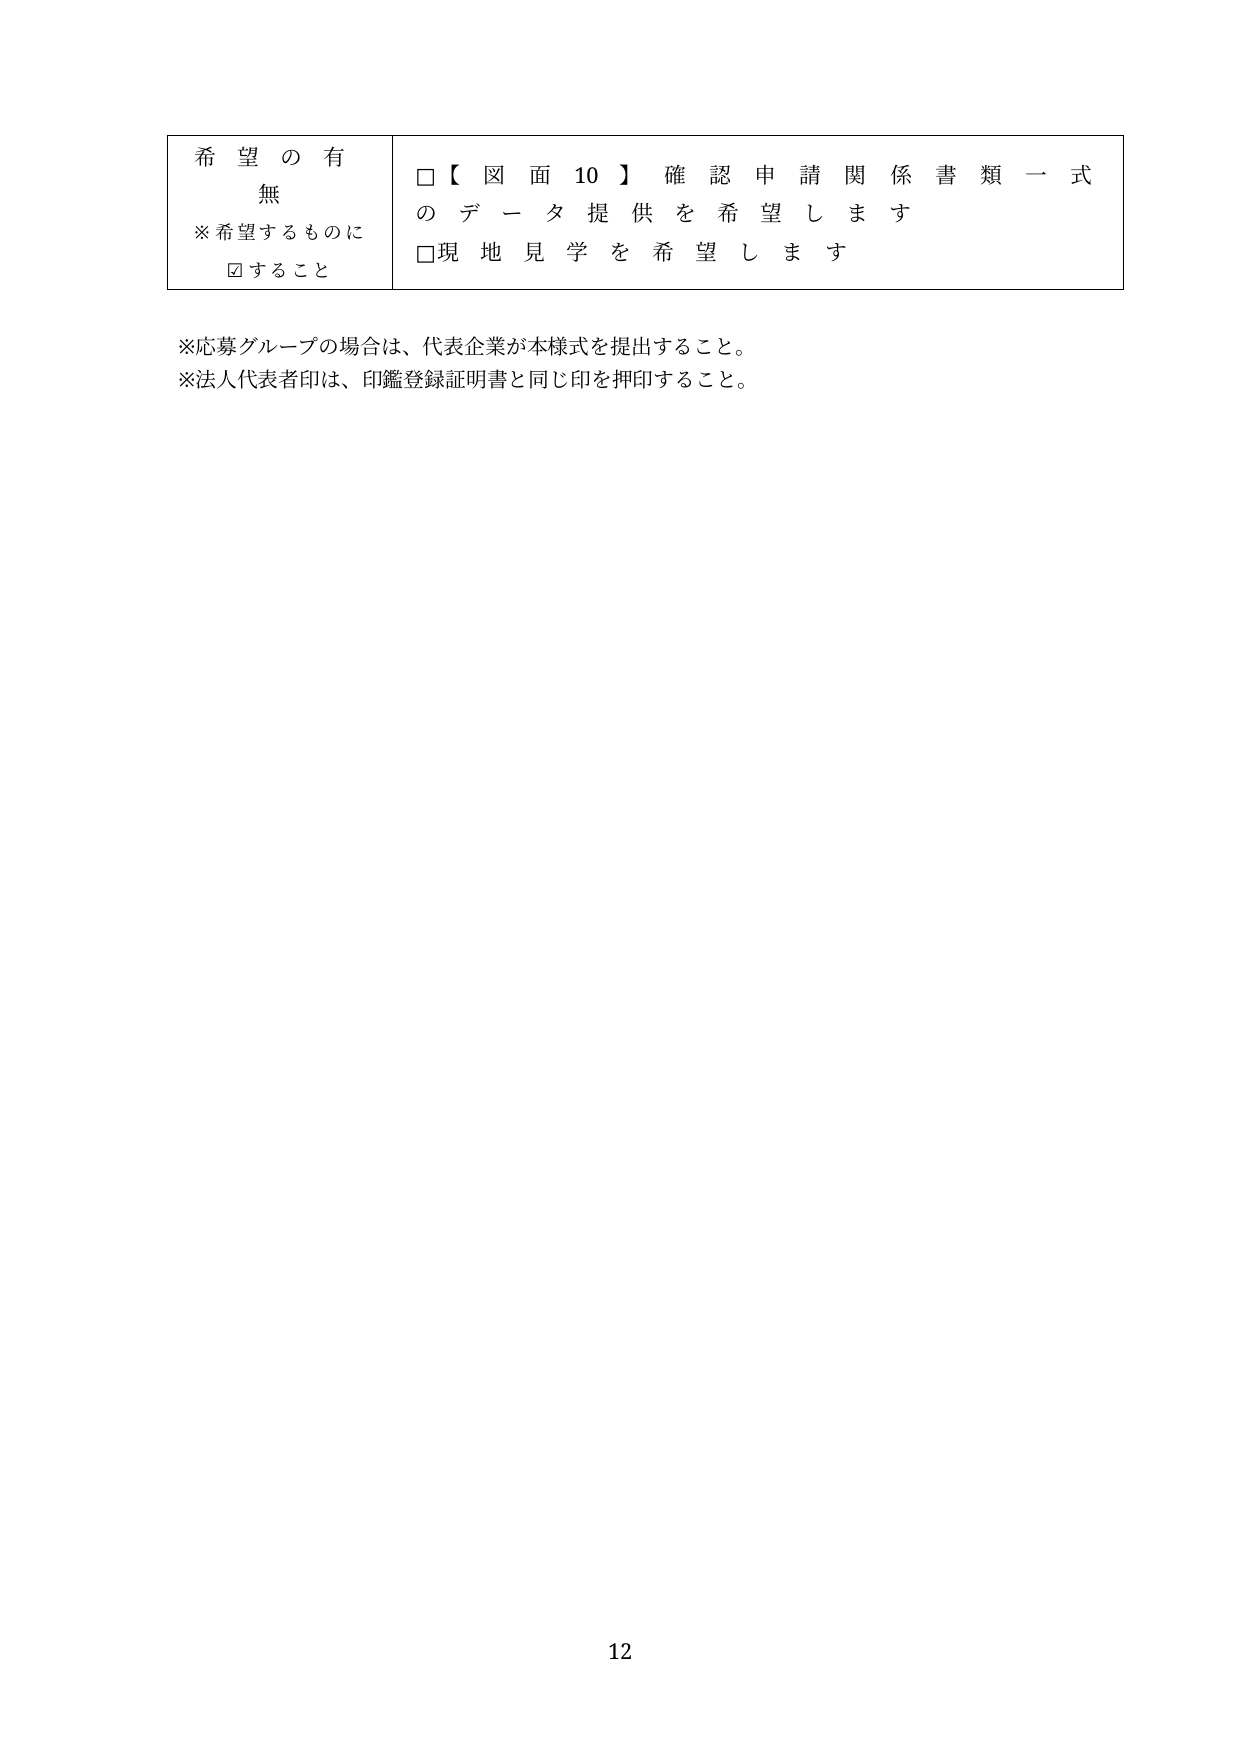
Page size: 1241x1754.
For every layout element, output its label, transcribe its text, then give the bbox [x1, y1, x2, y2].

table_cell □【図面10】確認申請関係書類一式のデータ提供を希望します □現地見学を希望します [393, 136, 1123, 288]
text ※法人代表者印は、印鑑登録証明書と同じ印を押印すること。 [178, 361, 1084, 394]
table_cell 希望の有無 ※希望するものに ☑すること [168, 136, 392, 288]
text ※応募グループの場合は、代表企業が本様式を提出すること。 [178, 328, 1084, 361]
